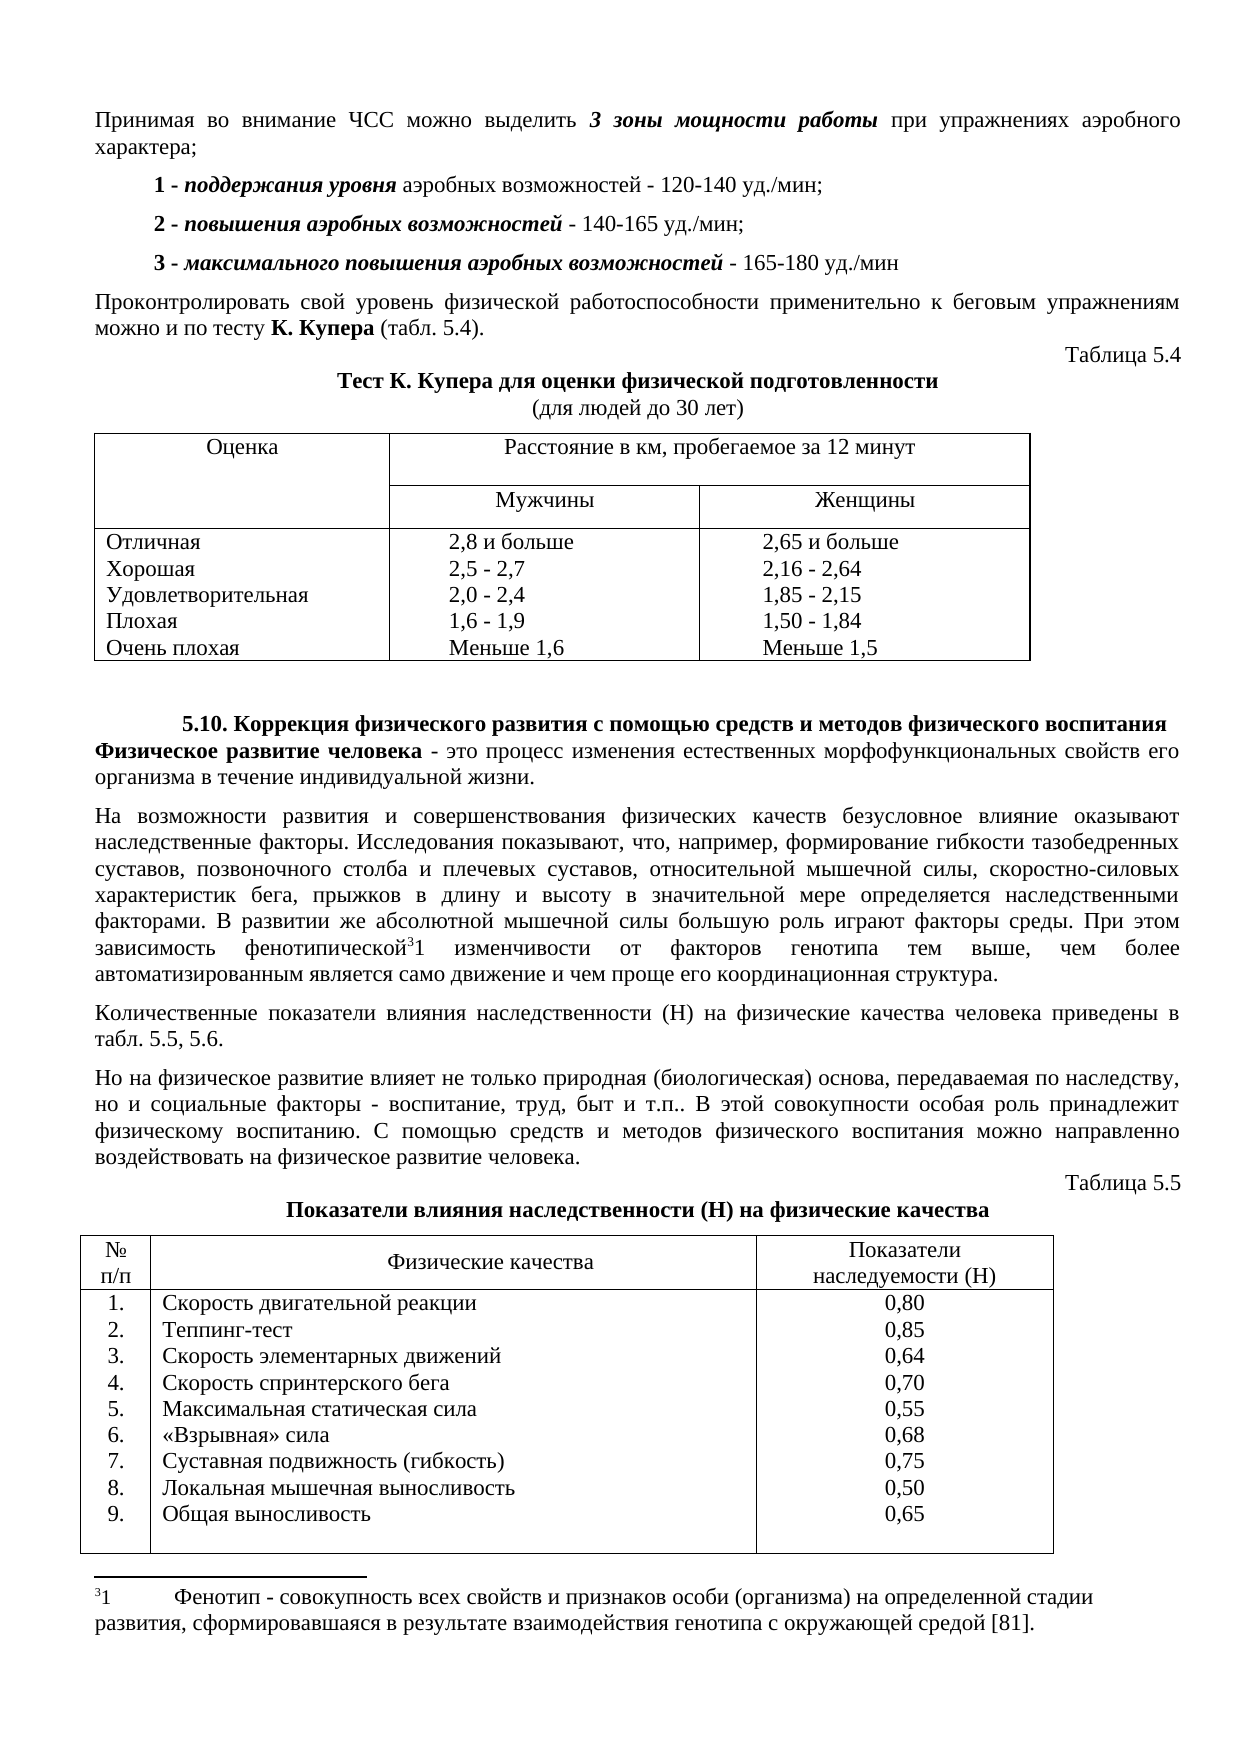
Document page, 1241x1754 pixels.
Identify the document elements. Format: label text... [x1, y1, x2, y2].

text 2 - повышения аэробных возможностей - 140-165 уд./мин; [153, 210, 1181, 237]
text На возможности развития и совершенствования физических качеств безусловное влияние оказывают наследственные факторы. Исследования показывают, что, например, формирование гибкости тазобедренных суставов, позвоночного столба и плечевых суставов, относительной мышечной силы, скоростно-силовых характеристик бега, прыжков в длину и высоту в значительной мере определяется наследственными факторами. В развитии же абсолютной мышечной силы большую роль играют факторы среды. При этом зависимость фенотипической1 изменчивости от факторов генотипа тем выше, чем более автоматизированным является само движение и чем проще его координационная структура. [94, 802, 1181, 986]
text Таблица 5.4 [611, 341, 1181, 367]
text 3 - максимального повышения аэробных возможностей - 165-180 уд./мин [153, 249, 1181, 276]
text Тест К. Купера для оценки физической подготовленности [94, 367, 1181, 393]
table_cell Мужчины [390, 486, 699, 527]
text Принимая во внимание ЧСС можно выделить 3 зоны мощности работы при упражнениях аэробного характера; [94, 106, 1181, 159]
table_cell 1. 2. 3. 4. 5. 6. 7. 8. 9. [81, 1290, 150, 1553]
text 1 - поддержания уровня аэробных возможностей - 120-140 уд./мин; [153, 172, 1181, 198]
table_cell Скорость двигательной реакции Теппинг-тест Скорость элементарных движений Скорость спринтерского бега Максимальная статическая сила «Взрывная» сила Суставная подвижность (гибкость) Локальная мышечная выносливость Общая выносливость [151, 1290, 756, 1553]
text Но на физическое развитие влияет не только природная (биологическая) основа, передаваемая по наследству, но и социальные факторы - воспитание, труд, быт и т.п.. В этой совокупности особая роль принадлежит физическому воспитанию. С помощью средств и методов физического воспитания можно направленно воздействовать на физическое развитие человека. [94, 1064, 1181, 1169]
table_cell 2,65 и больше 2,16 - 2,64 1,85 - 2,15 1,50 - 1,84 Меньше 1,5 [700, 529, 1029, 660]
table_header № п/п [81, 1236, 150, 1288]
table_cell Женщины [700, 486, 1029, 527]
subtitle 5.10. Коррекция физического развития с помощью средств и методов физического воспитания [94, 710, 1181, 737]
text (для людей до 30 лет) [94, 393, 1181, 420]
table_cell 2,8 и больше 2,5 - 2,7 2,0 - 2,4 1,6 - 1,9 Меньше 1,6 [390, 529, 699, 660]
text Показатели влияния наследственности (Н) на физические качества [94, 1196, 1181, 1222]
table_header Показатели наследуемости (Н) [757, 1236, 1053, 1288]
text Физическое развитие человека - это процесс изменения естественных морфофункциональных свойств его организма в течение индивидуальной жизни. [94, 737, 1181, 789]
table_header Физические качества [151, 1236, 756, 1288]
text Таблица 5.5 [94, 1169, 1181, 1196]
table_cell Отличная Хорошая Удовлетворительная Плохая Очень плохая [95, 529, 389, 660]
text Проконтролировать свой уровень физической работоспособности применительно к беговым упражнениям можно и по тесту К. Купера (табл. 5.4). [94, 288, 1181, 341]
text Количественные показатели влияния наследственности (Н) на физические качества человека приведены в табл. 5.5, 5.6. [94, 999, 1181, 1052]
table_header Расстояние в км, пробегаемое за 12 минут [390, 434, 1029, 485]
table_cell 0,80 0,85 0,64 0,70 0,55 0,68 0,75 0,50 0,65 [757, 1290, 1053, 1553]
table_header Оценка [95, 434, 389, 527]
